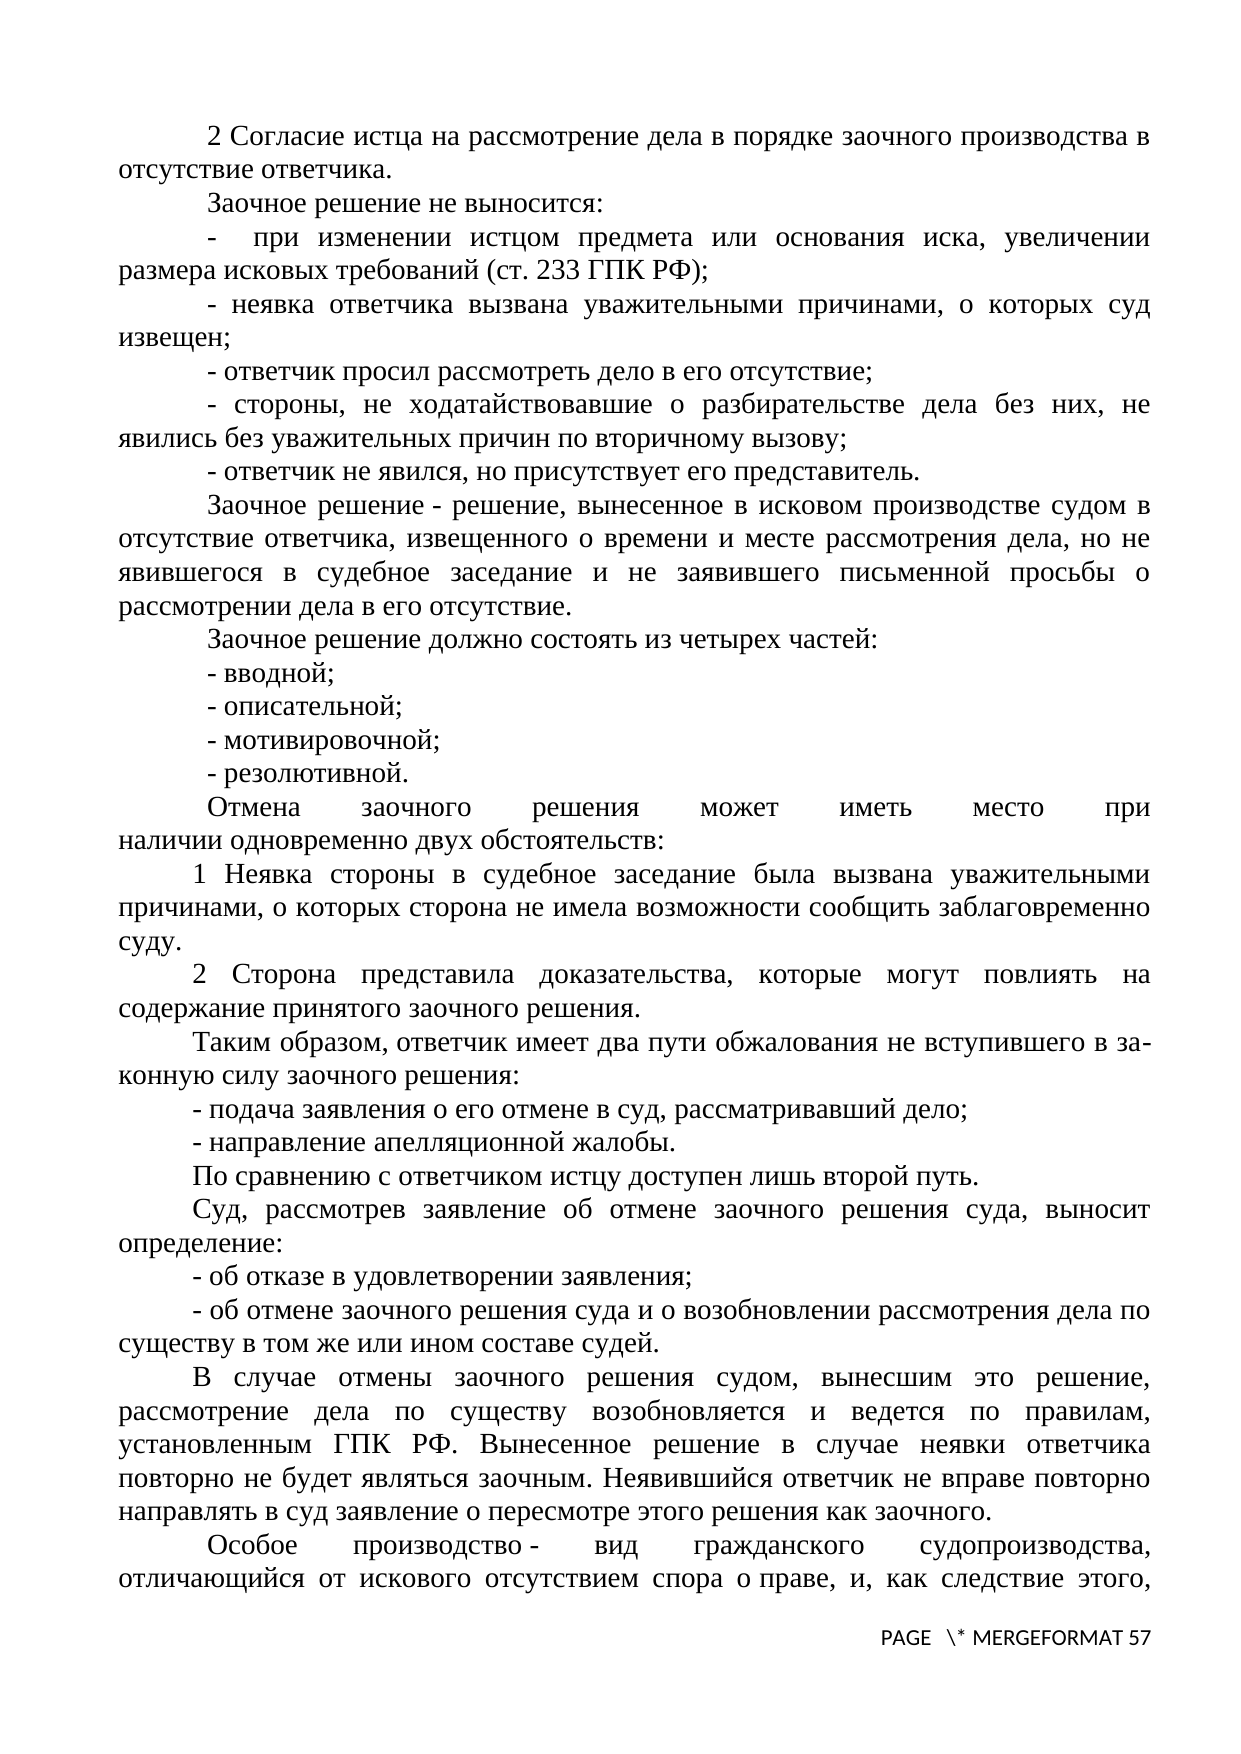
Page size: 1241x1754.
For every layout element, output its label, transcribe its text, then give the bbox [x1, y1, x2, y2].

text Заочное решение не выносится: [118, 185, 1152, 219]
text - стороны, не ходатайствовавшие о разбирательстве дела без них, не явились без уважительных причин по вторичному вызову; [118, 386, 1152, 453]
text - об отмене заочного решения суда и о возобновлении рассмотрения дела по существу в том же или ином составе судей. [118, 1292, 1152, 1359]
text - при изменении истцом предмета или основания иска, увеличении размера исковых требований (ст. 233 ГПК РФ); [118, 219, 1152, 286]
text - ответчик не явился, но присутствует его представитель. [118, 453, 1152, 487]
text Таким образом, ответчик имеет два пути обжалования не вступившего в законную силу заочного решения: [118, 1024, 1152, 1091]
text - ответчик просил рассмотреть дело в его отсутствие; [118, 353, 1152, 386]
text - резолютивной. [118, 755, 1152, 789]
text По сравнению с ответчиком истцу доступен лишь второй путь. [118, 1158, 1152, 1191]
text - вводной; [118, 655, 1152, 688]
text - подача заявления о его отмене в суд, рассматривавший дело; [118, 1091, 1152, 1124]
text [118, 1527, 1152, 1594]
text Суд, рассмотрев заявление об отмене заочного решения суда, выносит определение: [118, 1191, 1152, 1258]
text В случае отмены заочного решения судом, вынесшим это решение, рассмотрение дела по существу возобновляется и ведется по правилам, установленным ГПК РФ. Вынесенное решение в случае неявки ответчика повторно не будет являться заочным. Неявившийся ответчик не вправе повторно направлять в суд заявление о пересмотре этого решения как заочного. [118, 1359, 1152, 1527]
text Заочное решение должно состоять из четырех частей: [118, 621, 1152, 655]
text 2 Сторона представила доказательства, которые могут повлиять на содержание принятого заочного решения. [118, 957, 1152, 1024]
text - об отказе в удовлетворении заявления; [118, 1258, 1152, 1292]
text - описательной; [118, 688, 1152, 722]
text Заочное решение - решение, вынесенное в исковом производстве судом в отсутствие ответчика, извещенного о времени и месте рассмотрения дела, но не явившегося в судебное заседание и не заявившего письменной просьбы о рассмотрении дела в его отсутствие. [118, 487, 1152, 621]
text 1 Неявка стороны в судебное заседание была вызвана уважительными причинами, о которых сторона не имела возможности сообщить заблаговременно суду. [118, 856, 1152, 957]
text - направление апелляционной жалобы. [118, 1124, 1152, 1158]
text Отмена заочного решения может иметь место при наличии одновременно двух обстоятельств: [118, 789, 1152, 856]
text - мотивировочной; [118, 722, 1152, 755]
text - неявка ответчика вызвана уважительными причинами, о которых суд извещен; [118, 286, 1152, 353]
text 2 Согласие истца на рассмотрение дела в порядке заочного производства в отсутствие ответчика. [118, 118, 1152, 185]
